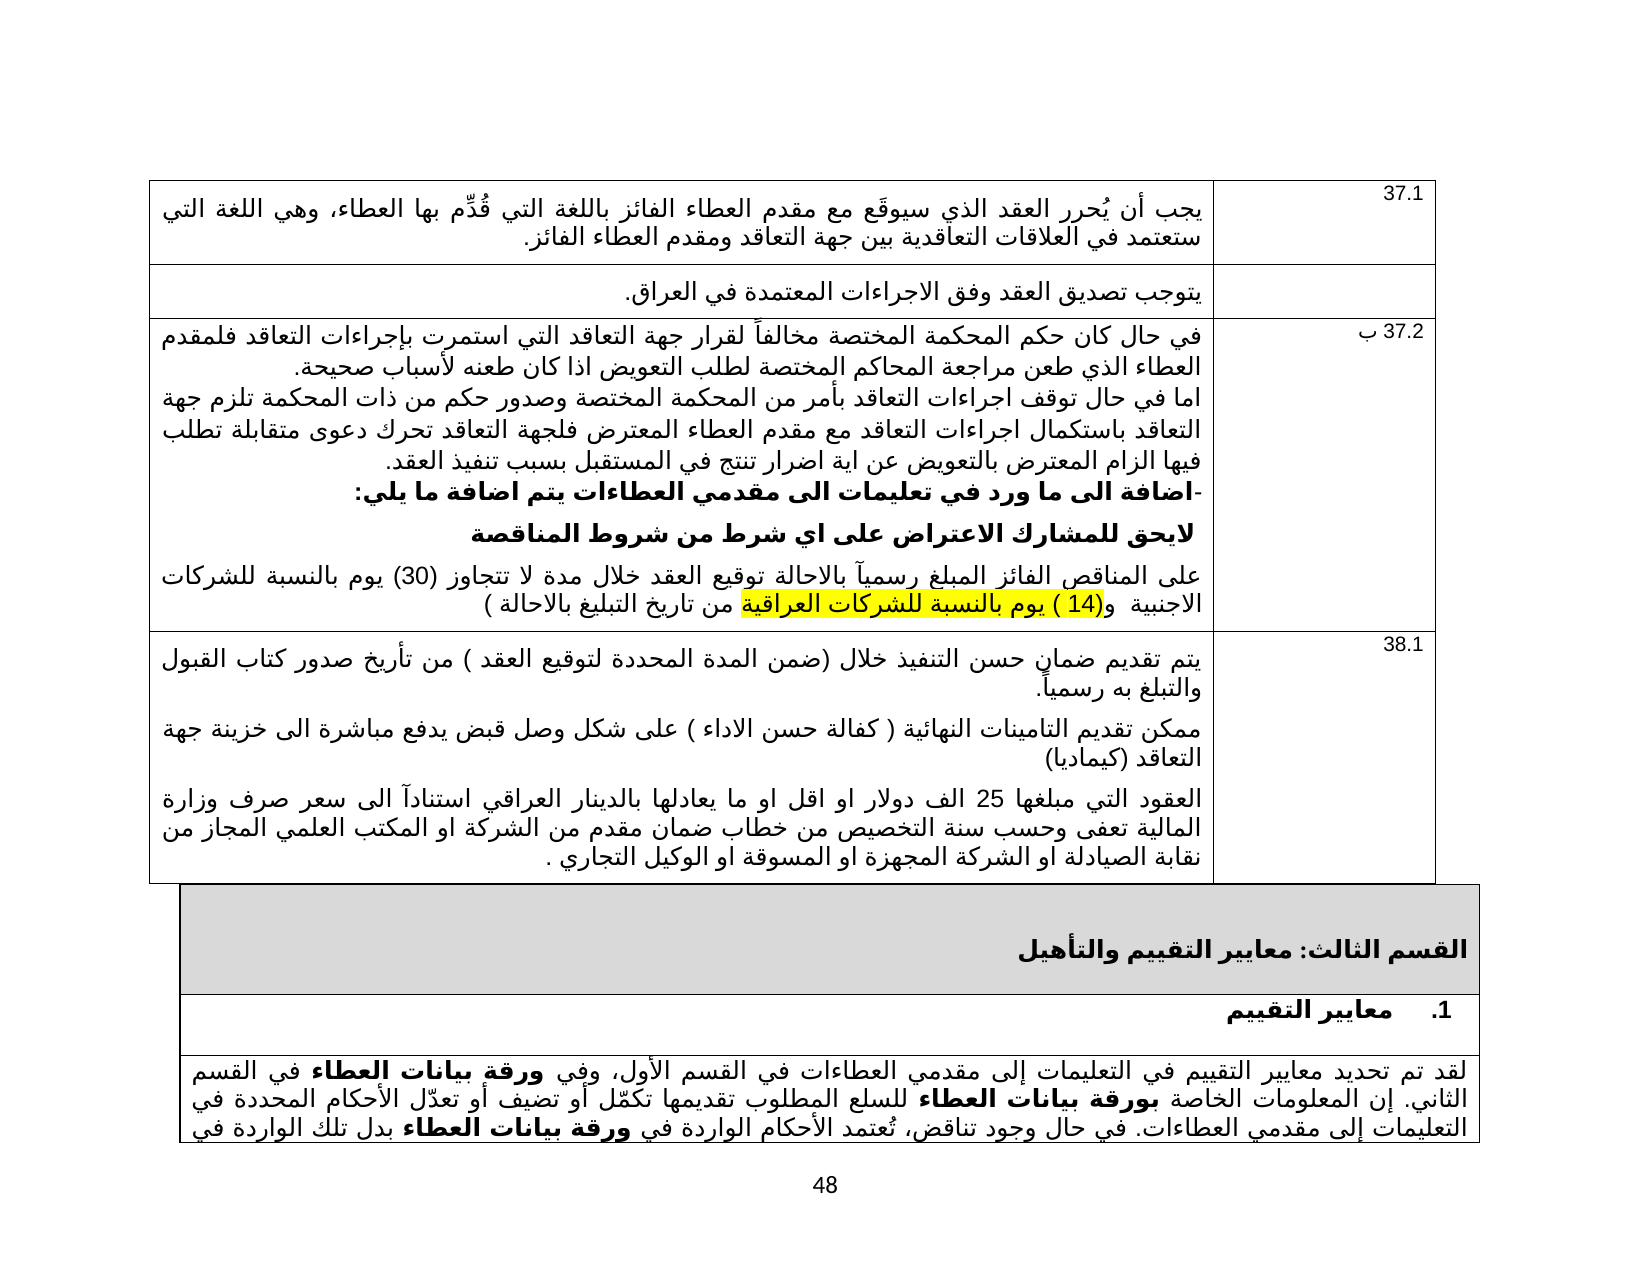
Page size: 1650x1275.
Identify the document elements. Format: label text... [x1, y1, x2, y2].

table_cell 37.1 [1214, 181, 1435, 263]
table_cell 38.1 [1214, 632, 1435, 883]
table_cell [1214, 265, 1435, 318]
table_cell يجب أن يُحرر العقد الذي سيوقَع مع مقدم العطاء الفائز باللغة التي قُدِّم بها العطاء، وهي اللغة التي ستعتمد في العلاقات التعاقدية بين جهة التعاقد ومقدم العطاء الفائز. [150, 181, 1213, 263]
table_cell في حال كان حكم المحكمة المختصة مخالفاً لقرار جهة التعاقد التي استمرت بإجراءات التعاقد فلمقدم العطاء الذي طعن مراجعة المحاكم المختصة لطلب التعويض اذا كان طعنه لأسباب صحيحة. اما في حال توقف اجراءات التعاقد بأمر من المحكمة المختصة وصدور حكم من ذات المحكمة تلزم جهة التعاقد باستكمال اجراءات التعاقد مع مقدم العطاء المعترض فلجهة التعاقد تحرك دعوى متقابلة تطلب فيها الزام المعترض بالتعويض عن اية اضرار تنتج في المستقبل بسبب تنفيذ العقد. -اضافة الى ما ورد في تعليمات الى مقدمي العطاءات يتم اضافة ما يلي: لايحق للمشارك الاعتراض على اي شرط من شروط المناقصة على المناقص الفائز المبلغ رسميآ بالاحالة توقيع العقد خلال مدة لا تتجاوز (30) يوم بالنسبة للشركات الاجنبية و(14 ) يوم بالنسبة للشركات العراقية من تاريخ التبليغ بالاحالة ) [150, 319, 1213, 631]
table_cell معايير التقييم [181, 995, 1479, 1054]
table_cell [181, 1056, 1479, 1142]
table_cell يتوجب تصديق العقد وفق الاجراءات المعتمدة في العراق. [150, 265, 1213, 318]
table_cell 37.2 ب [1214, 319, 1435, 631]
table_header القسم الثالث: معايير التقييم والتأهيل [181, 885, 1479, 994]
table_cell يتم تقديم ضمان حسن التنفيذ خلال (ضمن المدة المحددة لتوقيع العقد ) من تأريخ صدور كتاب القبول والتبلغ به رسمياً. ممكن تقديم التامينات النهائية ( كفالة حسن الاداء ) على شكل وصل قبض يدفع مباشرة الى خزينة جهة التعاقد (كيماديا) العقود التي مبلغها 25 الف دولار او اقل او ما يعادلها بالدينار العراقي استنادآ الى سعر صرف وزارة المالية تعفى وحسب سنة التخصيص من خطاب ضمان مقدم من الشركة او المكتب العلمي المجاز من نقابة الصيادلة او الشركة المجهزة او المسوقة او الوكيل التجاري . [150, 632, 1213, 883]
